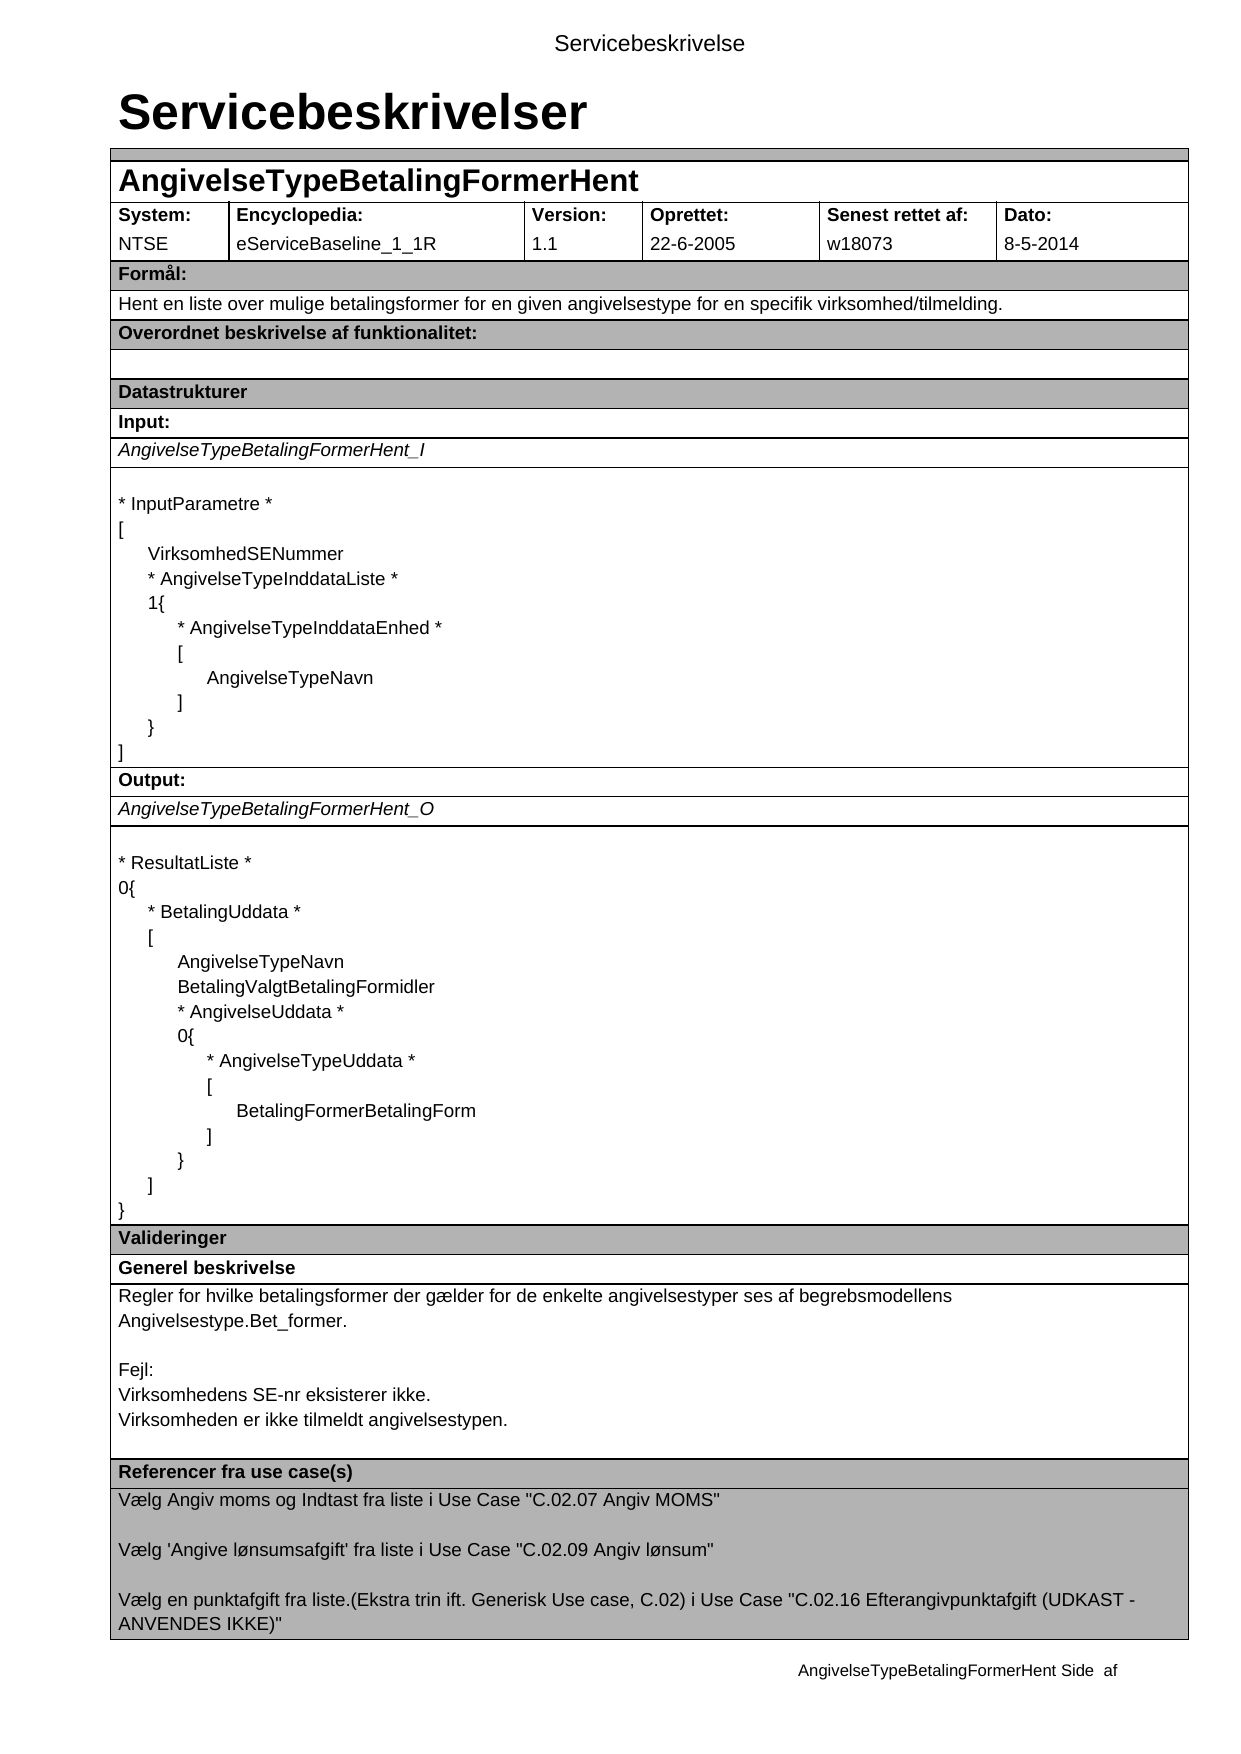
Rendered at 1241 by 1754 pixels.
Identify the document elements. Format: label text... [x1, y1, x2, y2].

table_cell * ResultatListe * 0{ * BetalingUddata * [ AngivelseTypeNavn BetalingValgtBetalingFormidler * AngivelseUddata * 0{ * AngivelseTypeUddata * [ BetalingFormerBetalingForm ] } ] } [111, 827, 1188, 1224]
table_cell Overordnet beskrivelse af funktionalitet: [111, 321, 1188, 349]
table_cell Datastrukturer [111, 380, 1188, 408]
table_cell Dato: [997, 203, 1188, 231]
table_cell 8-5-2014 [997, 231, 1188, 260]
table_cell AngivelseTypeBetalingFormerHent [111, 162, 1188, 201]
table_cell Encyclopedia: [230, 203, 524, 231]
table_cell Formål: [111, 262, 1188, 290]
table_cell Valideringer [111, 1226, 1188, 1254]
table_cell Output: [111, 768, 1188, 796]
table_cell * InputParametre * [ VirksomhedSENummer * AngivelseTypeInddataListe * 1{ * AngivelseTypeInddataEnhed * [ AngivelseTypeNavn ] } ] [111, 468, 1188, 766]
table_cell NTSE [111, 231, 228, 260]
table_cell Senest rettet af: [820, 203, 996, 231]
table_cell Generel beskrivelse [111, 1255, 1188, 1283]
table_cell AngivelseTypeBetalingFormerHent_O [111, 797, 1188, 825]
table_cell [111, 350, 1188, 378]
table_cell AngivelseTypeBetalingFormerHent_I [111, 439, 1188, 467]
text Servicebeskrivelser [118, 82, 1181, 140]
table_cell Oprettet: [643, 203, 819, 231]
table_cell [111, 1489, 1188, 1639]
table_cell Referencer fra use case(s) [111, 1460, 1188, 1488]
table_cell w18073 [820, 231, 996, 260]
table_cell Input: [111, 409, 1188, 437]
table_cell Version: [525, 203, 642, 231]
table_cell eServiceBaseline_1_1R [230, 231, 524, 260]
table_header [111, 149, 1188, 160]
table_cell Hent en liste over mulige betalingsformer for en given angivelsestype for en specifik virksomhed/tilmelding. [111, 291, 1188, 319]
table_cell 22-6-2005 [643, 231, 819, 260]
table_cell Regler for hvilke betalingsformer der gælder for de enkelte angivelsestyper ses af begrebsmodellens Angivelsestype.Bet_former. Fejl: Virksomhedens SE-nr eksisterer ikke. Virksomheden er ikke tilmeldt angivelsestypen. [111, 1285, 1188, 1458]
table_cell 1.1 [525, 231, 642, 260]
table_cell System: [111, 203, 228, 231]
